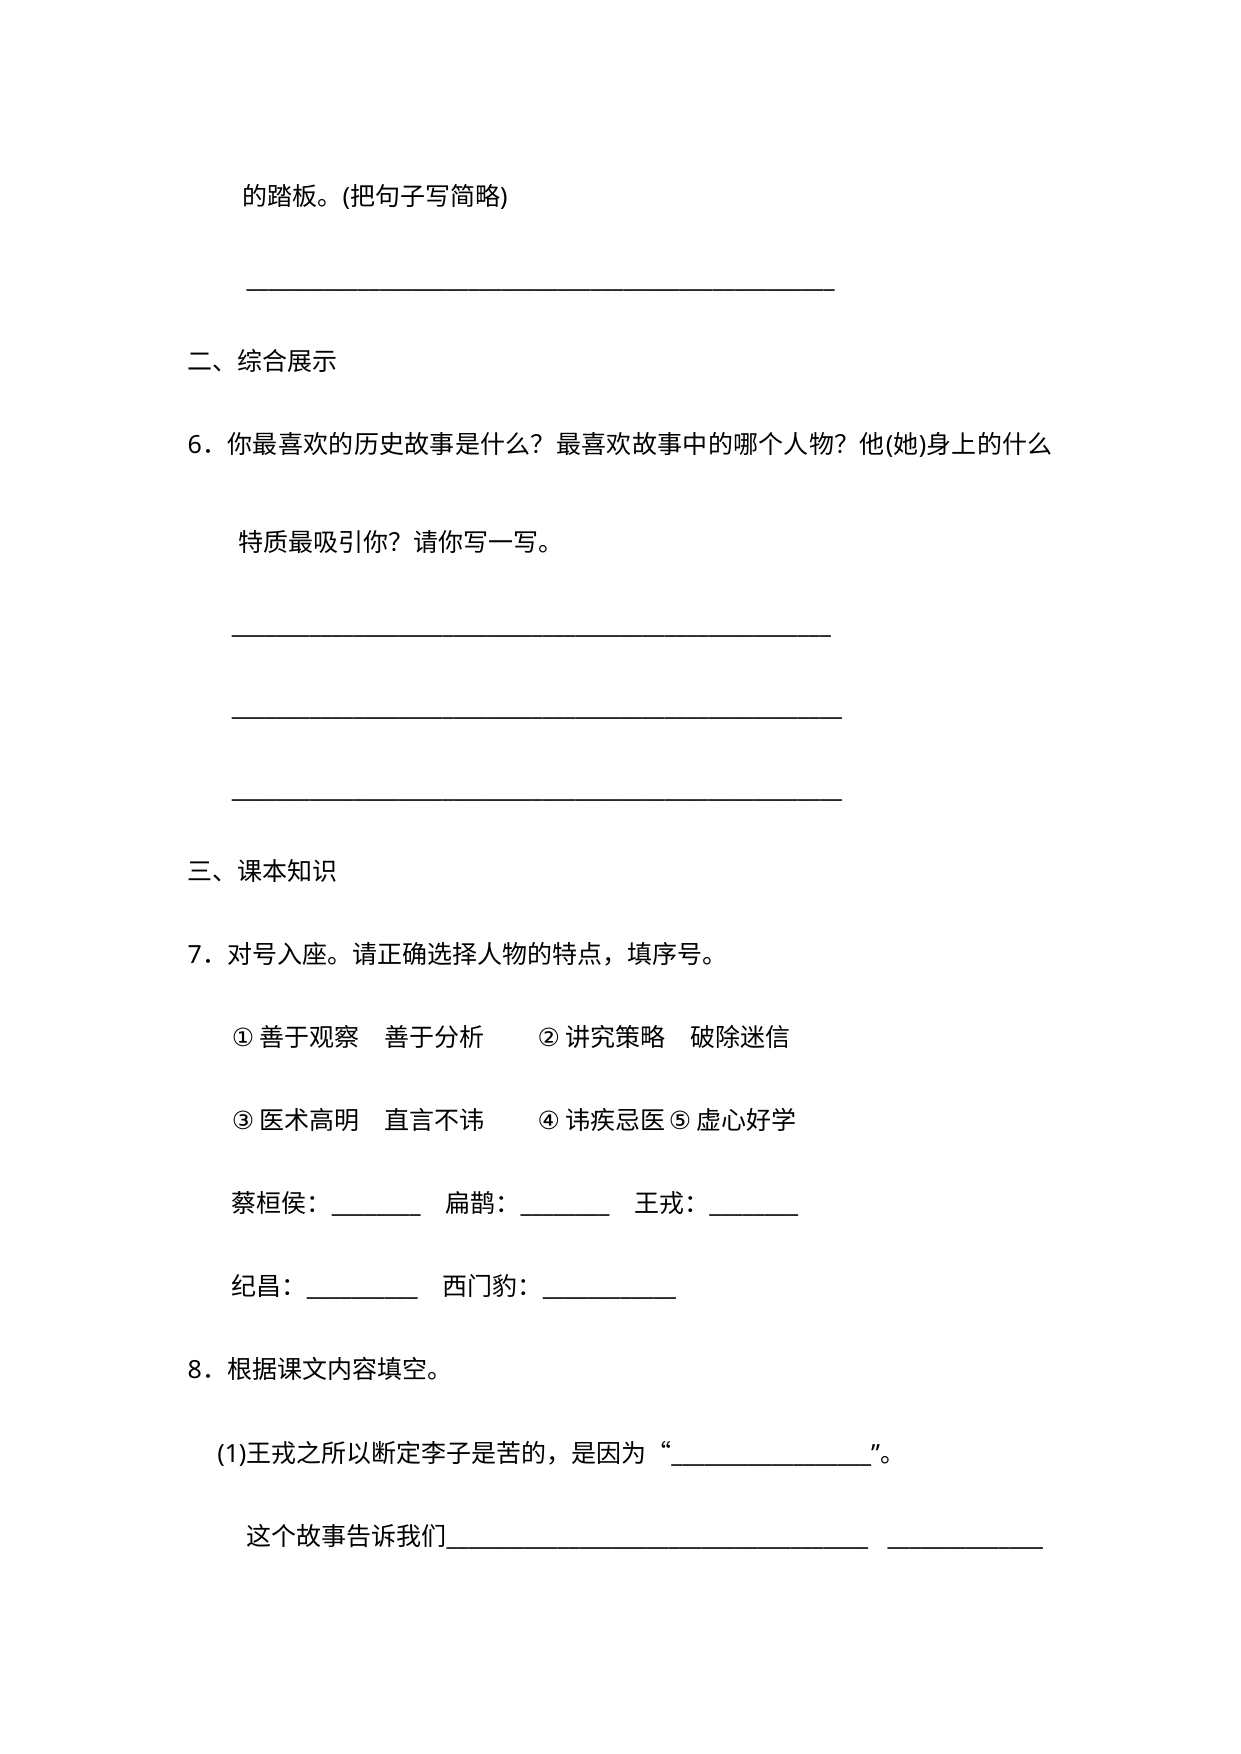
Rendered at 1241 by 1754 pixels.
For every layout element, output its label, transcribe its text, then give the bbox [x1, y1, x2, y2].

text 二、综合展示 [187, 327, 1053, 392]
text 8．根据课文内容填空。 [187, 1336, 1053, 1401]
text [217, 162, 1053, 227]
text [246, 245, 1053, 310]
text 7．对号入座。请正确选择人物的特点，填序号。 [187, 920, 1053, 985]
text 6．你最喜欢的历史故事是什么？最喜欢故事中的哪个人物？他(她)身上的什么特质最吸引你？请你写一写。 [187, 410, 1053, 573]
text ______________________________________________________ [232, 591, 1053, 656]
text _______________________________________________________ [232, 755, 1053, 820]
text 纪昌：__________ 西门豹：____________ [232, 1252, 1053, 1317]
text (1)王戎之所以断定李子是苦的，是因为“__________________”。 [217, 1419, 1053, 1484]
text ③医术高明 直言不讳 ④讳疾忌医 ⑤虚心好学 [232, 1086, 1053, 1151]
text _______________________________________________________ [232, 673, 1053, 738]
text 蔡桓侯：________ 扁鹊：________ 王戎：________ [232, 1169, 1053, 1234]
text 三、课本知识 [187, 837, 1053, 902]
text ①善于观察 善于分析 ②讲究策略 破除迷信 [232, 1003, 1053, 1068]
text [246, 1502, 1053, 1567]
